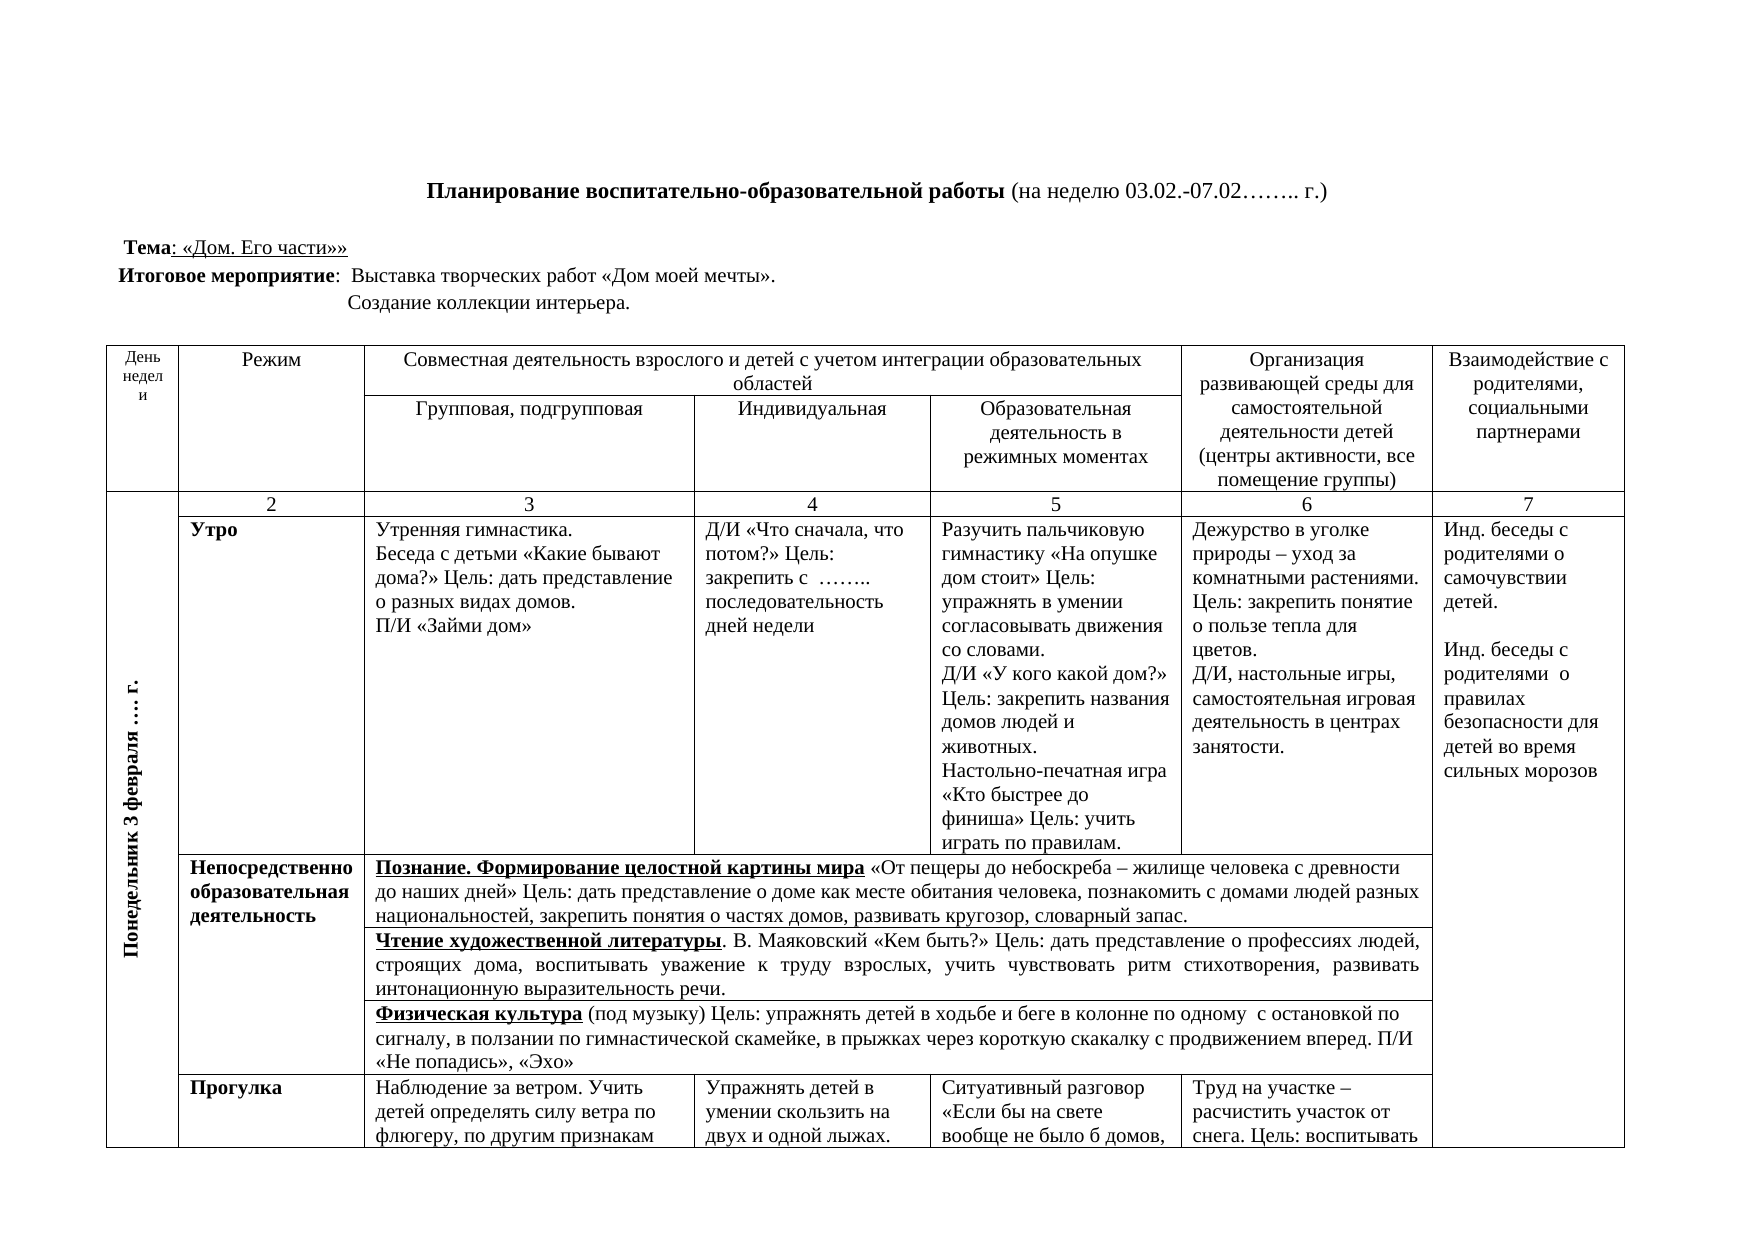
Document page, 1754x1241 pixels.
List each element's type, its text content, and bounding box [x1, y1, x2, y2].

table_cell Образовательная деятельность в режимных моментах [931, 396, 1181, 491]
table_cell Утренняя гимнастика. Беседа с детьми «Какие бывают дома?» Цель: дать представление о разных видах домов. П/И «Займи дом» [365, 517, 694, 854]
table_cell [365, 1075, 694, 1147]
table_header Организация развивающей среды для самостоятельной деятельности детей (центры активности, все помещение группы) [1182, 346, 1432, 491]
table_cell Понедельник 3 февраля …. г. [107, 492, 178, 1147]
text Тема: «Дом. Его части»» [118, 235, 1636, 259]
table_cell Д/И «Что сначала, что потом?» Цель: закрепить с …….. последовательность дней недели [695, 517, 930, 854]
table_cell Инд. беседы с родителями о самочувствии детей. Инд. беседы с родителями о правилах безопасности для детей во время сильных морозов [1433, 517, 1624, 1147]
table_cell 5 [931, 492, 1181, 516]
text Планирование воспитательно-образовательной работы (на неделю 03.02.-07.02…….. г.) [118, 177, 1636, 203]
text Итоговое мероприятие: Выставка творческих работ «Дом моей мечты». [118, 263, 1636, 287]
table_cell Дежурство в уголке природы – уход за комнатными растениями. Цель: закрепить понятие о пользе тепла для цветов. Д/И, настольные игры, самостоятельная игровая деятельность в центрах занятости. [1182, 517, 1432, 854]
table_header День недели [107, 346, 178, 491]
text Создание коллекции интерьера. [118, 290, 1636, 314]
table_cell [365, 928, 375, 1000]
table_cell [931, 1075, 1181, 1147]
table_cell Познание. Формирование целостной картины мира «От пещеры до небоскреба – жилище человека с древности до наших дней» Цель: дать представление о доме как месте обитания человека, познакомить с домами людей разных национальностей, закрепить понятия о частях домов, развивать кругозор, словарный запас. [365, 855, 1432, 927]
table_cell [695, 1075, 930, 1147]
table_header Взаимодействие с родителями, социальными партнерами [1433, 346, 1624, 491]
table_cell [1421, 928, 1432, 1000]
table_cell Индивидуальная [695, 396, 930, 491]
table_cell 2 [179, 492, 364, 516]
table_header Совместная деятельность взрослого и детей с учетом интеграции образовательных областей [365, 346, 1181, 394]
table_cell Групповая, подгрупповая [365, 396, 694, 491]
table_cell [1182, 1075, 1432, 1147]
table_cell 4 [695, 492, 930, 516]
table_header Режим [179, 346, 364, 491]
table_cell Утро [179, 517, 364, 854]
table_cell 6 [1182, 492, 1432, 516]
table_cell Разучить пальчиковую гимнастику «На опушке дом стоит» Цель: упражнять в умении согласовывать движения со словами. Д/И «У кого какой дом?» Цель: закрепить названия домов людей и животных. Настольно-печатная игра «Кто быстрее до финиша» Цель: учить играть по правилам. [931, 517, 1181, 854]
table_cell 3 [365, 492, 694, 516]
table_cell 7 [1433, 492, 1624, 516]
table_cell Непосредственно образовательная деятельность [179, 855, 364, 1073]
table_cell Физическая культура (под музыку) Цель: упражнять детей в ходьбе и беге в колонне по одному с остановкой по сигналу, в ползании по гимнастической скамейке, в прыжках через короткую скакалку с продвижением вперед. П/И «Не попадись», «Эхо» [365, 1001, 1432, 1073]
table_cell Прогулка [179, 1075, 364, 1147]
